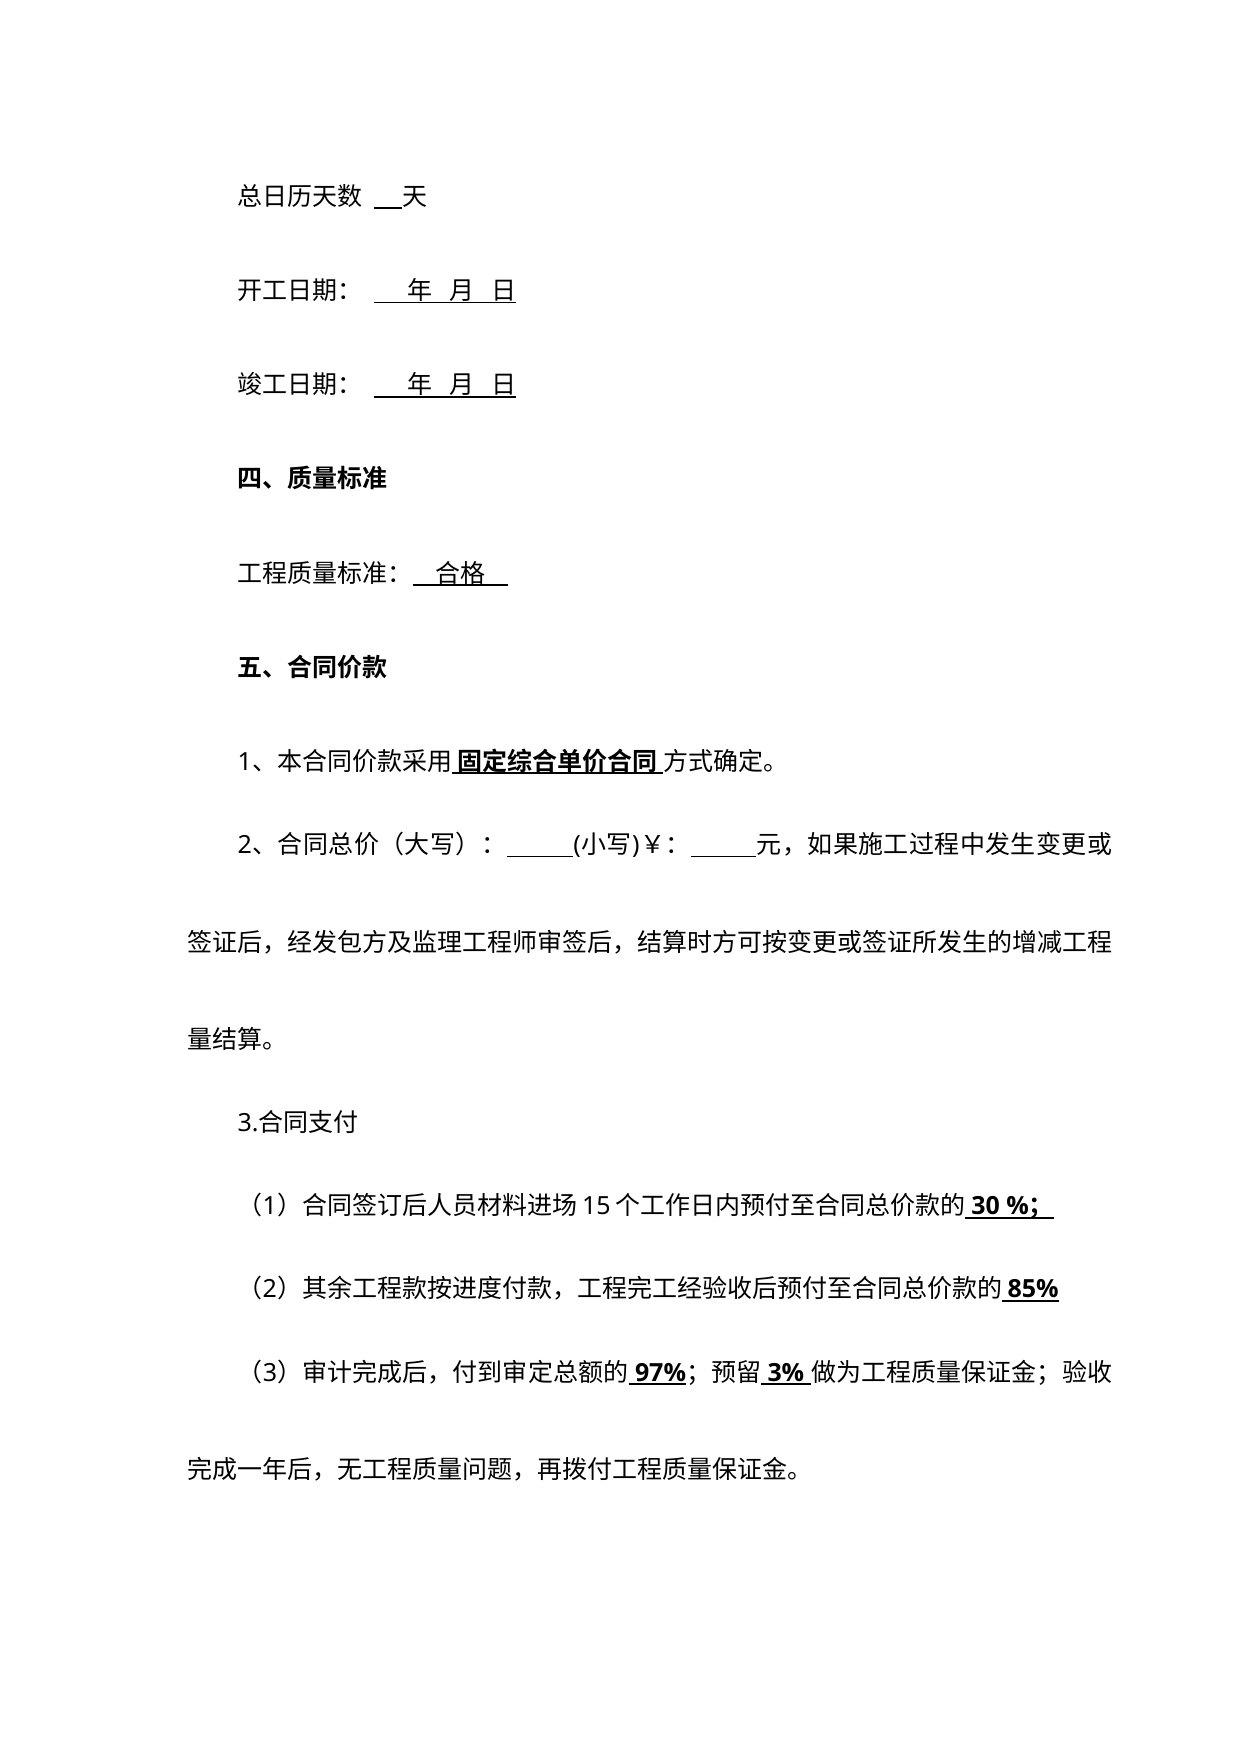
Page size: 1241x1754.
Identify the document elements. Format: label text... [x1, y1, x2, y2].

text （1）合同签订后人员材料进场15个工作日内预付至合同总价款的 30 %； [187, 1171, 1112, 1236]
text 竣工日期： 年 月 日 [187, 350, 1112, 415]
text 1、本合同价款采用 固定综合单价合同 方式确定。 [187, 727, 1112, 792]
text 五、合同价款 [187, 633, 1112, 698]
text （2）其余工程款按进度付款，工程完工经验收后预付至合同总价款的 85% [187, 1254, 1112, 1319]
text 开工日期： 年 月 日 [187, 256, 1112, 321]
text 四、质量标准 [187, 444, 1112, 509]
text 2、合同总价（大写）： (小写)￥： 元，如果施工过程中发生变更或签证后，经发包方及监理工程师审签后，结算时方可按变更或签证所发生的增减工程量结算。 [187, 810, 1112, 1070]
text 总日历天数 天 [187, 162, 1112, 227]
text 3.合同支付 [187, 1088, 1112, 1153]
text 工程质量标准： 合格 [187, 539, 1112, 604]
text （3）审计完成后，付到审定总额的 97%；预留 3% 做为工程质量保证金；验收完成一年后，无工程质量问题，再拨付工程质量保证金。 [187, 1338, 1112, 1500]
